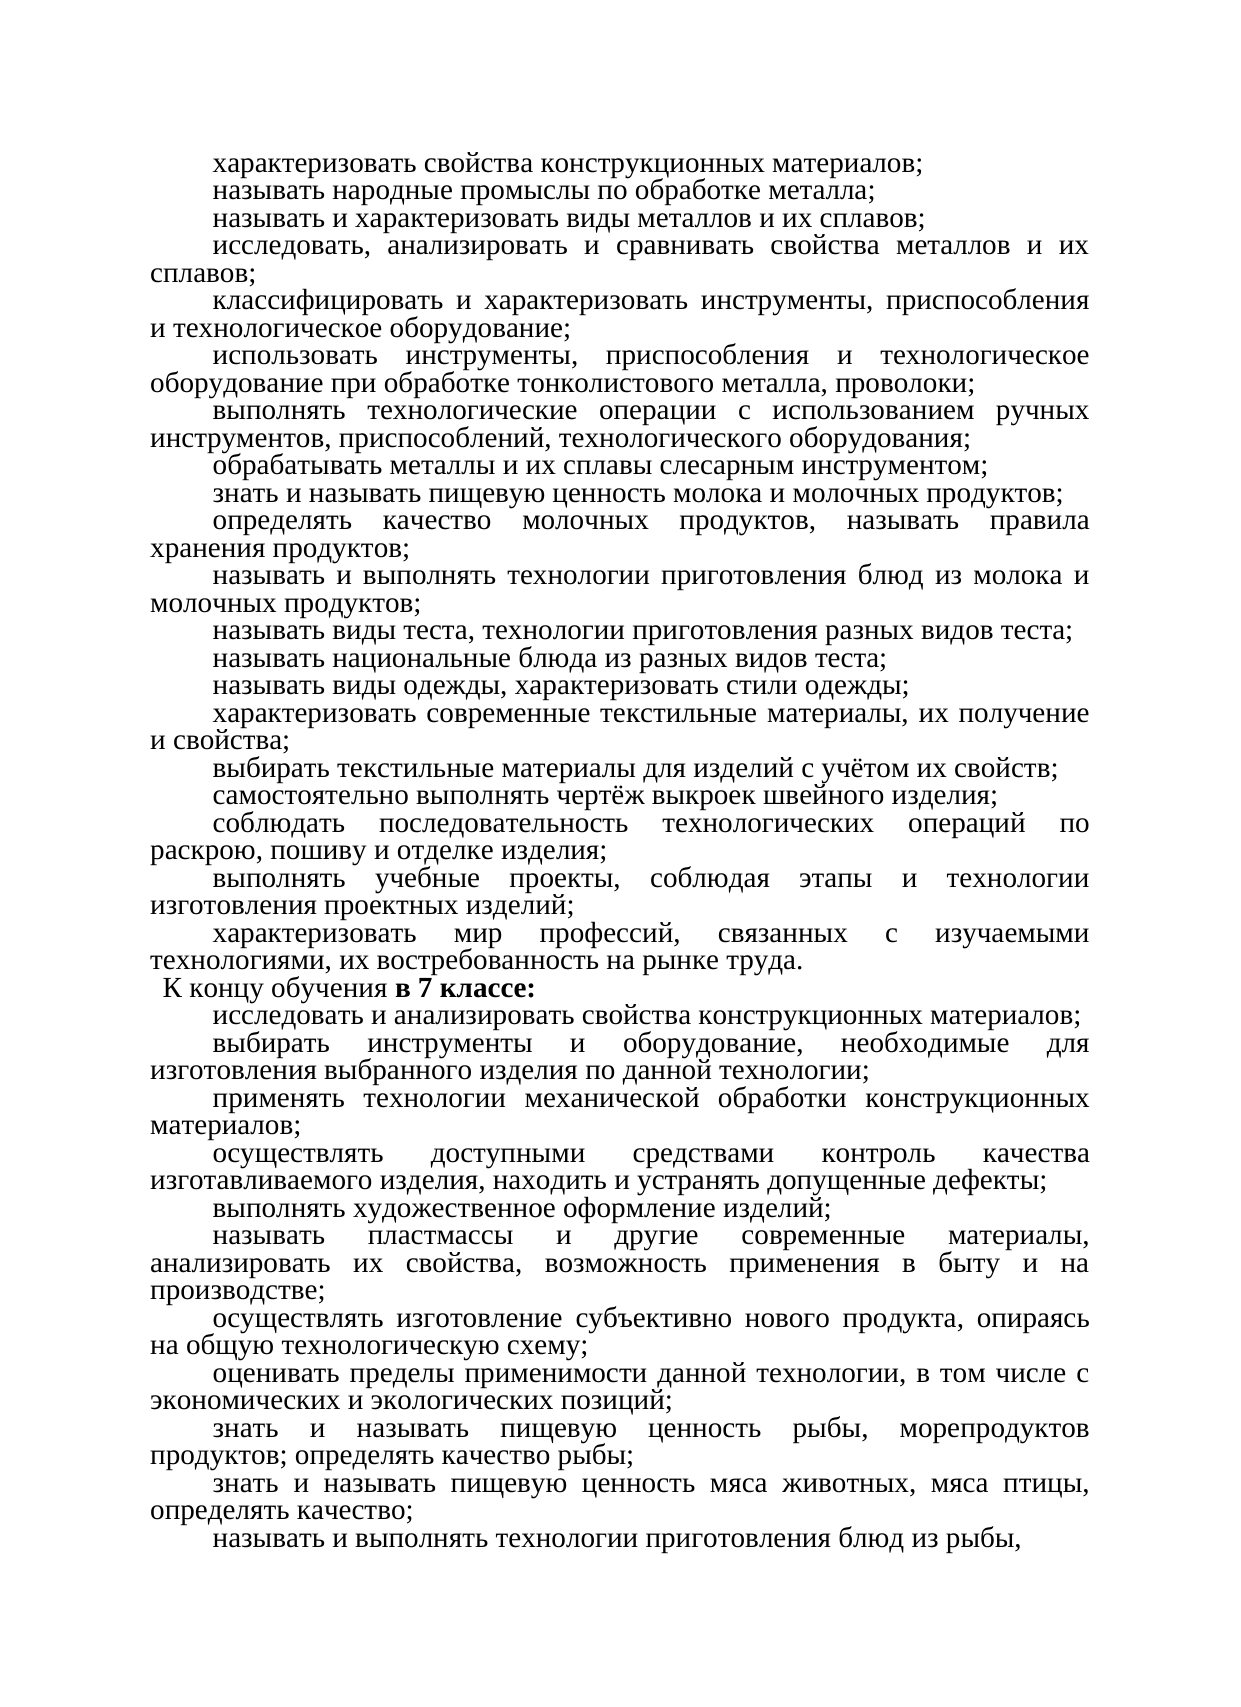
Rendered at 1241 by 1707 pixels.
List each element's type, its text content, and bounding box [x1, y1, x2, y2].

text характеризовать современные текстильные материалы, их получение и свойства; [150, 700, 1090, 755]
text выполнять технологические операции с использованием ручных инструментов, приспособлений, технологического оборудования; [150, 397, 1090, 452]
text оценивать пределы применимости данной технологии, в том числе с экономических и экологических позиций; [150, 1360, 1090, 1415]
text осуществлять доступными средствами контроль качества изготавливаемого изделия, находить и устранять допущенные дефекты; [150, 1140, 1090, 1195]
text называть народные промыслы по обработке металла; [150, 177, 1090, 205]
text использовать инструменты, приспособления и технологическое оборудование при обработке тонколистового металла, проволоки; [150, 342, 1090, 397]
text называть виды теста, технологии приготовления разных видов теста; [150, 617, 1090, 645]
text выбирать инструменты и оборудование, необходимые для изготовления выбранного изделия по данной технологии; [150, 1030, 1090, 1085]
text К концу обучения в 7 классе: [162, 975, 1090, 1002]
text знать и называть пищевую ценность рыбы, морепродуктов продуктов; определять качество рыбы; [150, 1415, 1090, 1470]
text применять технологии механической обработки конструкционных материалов; [150, 1085, 1090, 1140]
text называть и выполнять технологии приготовления блюд из молока и молочных продуктов; [150, 562, 1090, 617]
text называть и выполнять технологии приготовления блюд из рыбы, [150, 1525, 1090, 1552]
text самостоятельно выполнять чертёж выкроек швейного изделия; [150, 782, 1090, 810]
text называть и характеризовать виды металлов и их сплавов; [150, 205, 1090, 232]
text исследовать и анализировать свойства конструкционных материалов; [150, 1002, 1090, 1030]
text характеризовать мир профессий, связанных с изучаемыми технологиями, их востребованность на рынке труда. [150, 920, 1090, 975]
text называть виды одежды, характеризовать стили одежды; [150, 672, 1090, 700]
text соблюдать последовательность технологических операций по раскрою, пошиву и отделке изделия; [150, 810, 1090, 865]
text знать и называть пищевую ценность молока и молочных продуктов; [150, 480, 1090, 507]
text исследовать, анализировать и сравнивать свойства металлов и их сплавов; [150, 232, 1090, 287]
text классифицировать и характеризовать инструменты, приспособления и технологическое оборудование; [150, 287, 1090, 342]
text обрабатывать металлы и их сплавы слесарным инструментом; [150, 452, 1090, 480]
text называть пластмассы и другие современные материалы, анализировать их свойства, возможность применения в быту и на производстве; [150, 1222, 1090, 1305]
text выполнять учебные проекты, соблюдая этапы и технологии изготовления проектных изделий; [150, 865, 1090, 920]
text выбирать текстильные материалы для изделий с учётом их свойств; [150, 755, 1090, 782]
text осуществлять изготовление субъективно нового продукта, опираясь на общую технологическую схему; [150, 1305, 1090, 1360]
text выполнять художественное оформление изделий; [150, 1195, 1090, 1222]
text определять качество молочных продуктов, называть правила хранения продуктов; [150, 507, 1090, 562]
text характеризовать свойства конструкционных материалов; [150, 150, 1090, 177]
text называть национальные блюда из разных видов теста; [150, 645, 1090, 672]
text знать и называть пищевую ценность мяса животных, мяса птицы, определять качество; [150, 1470, 1090, 1525]
